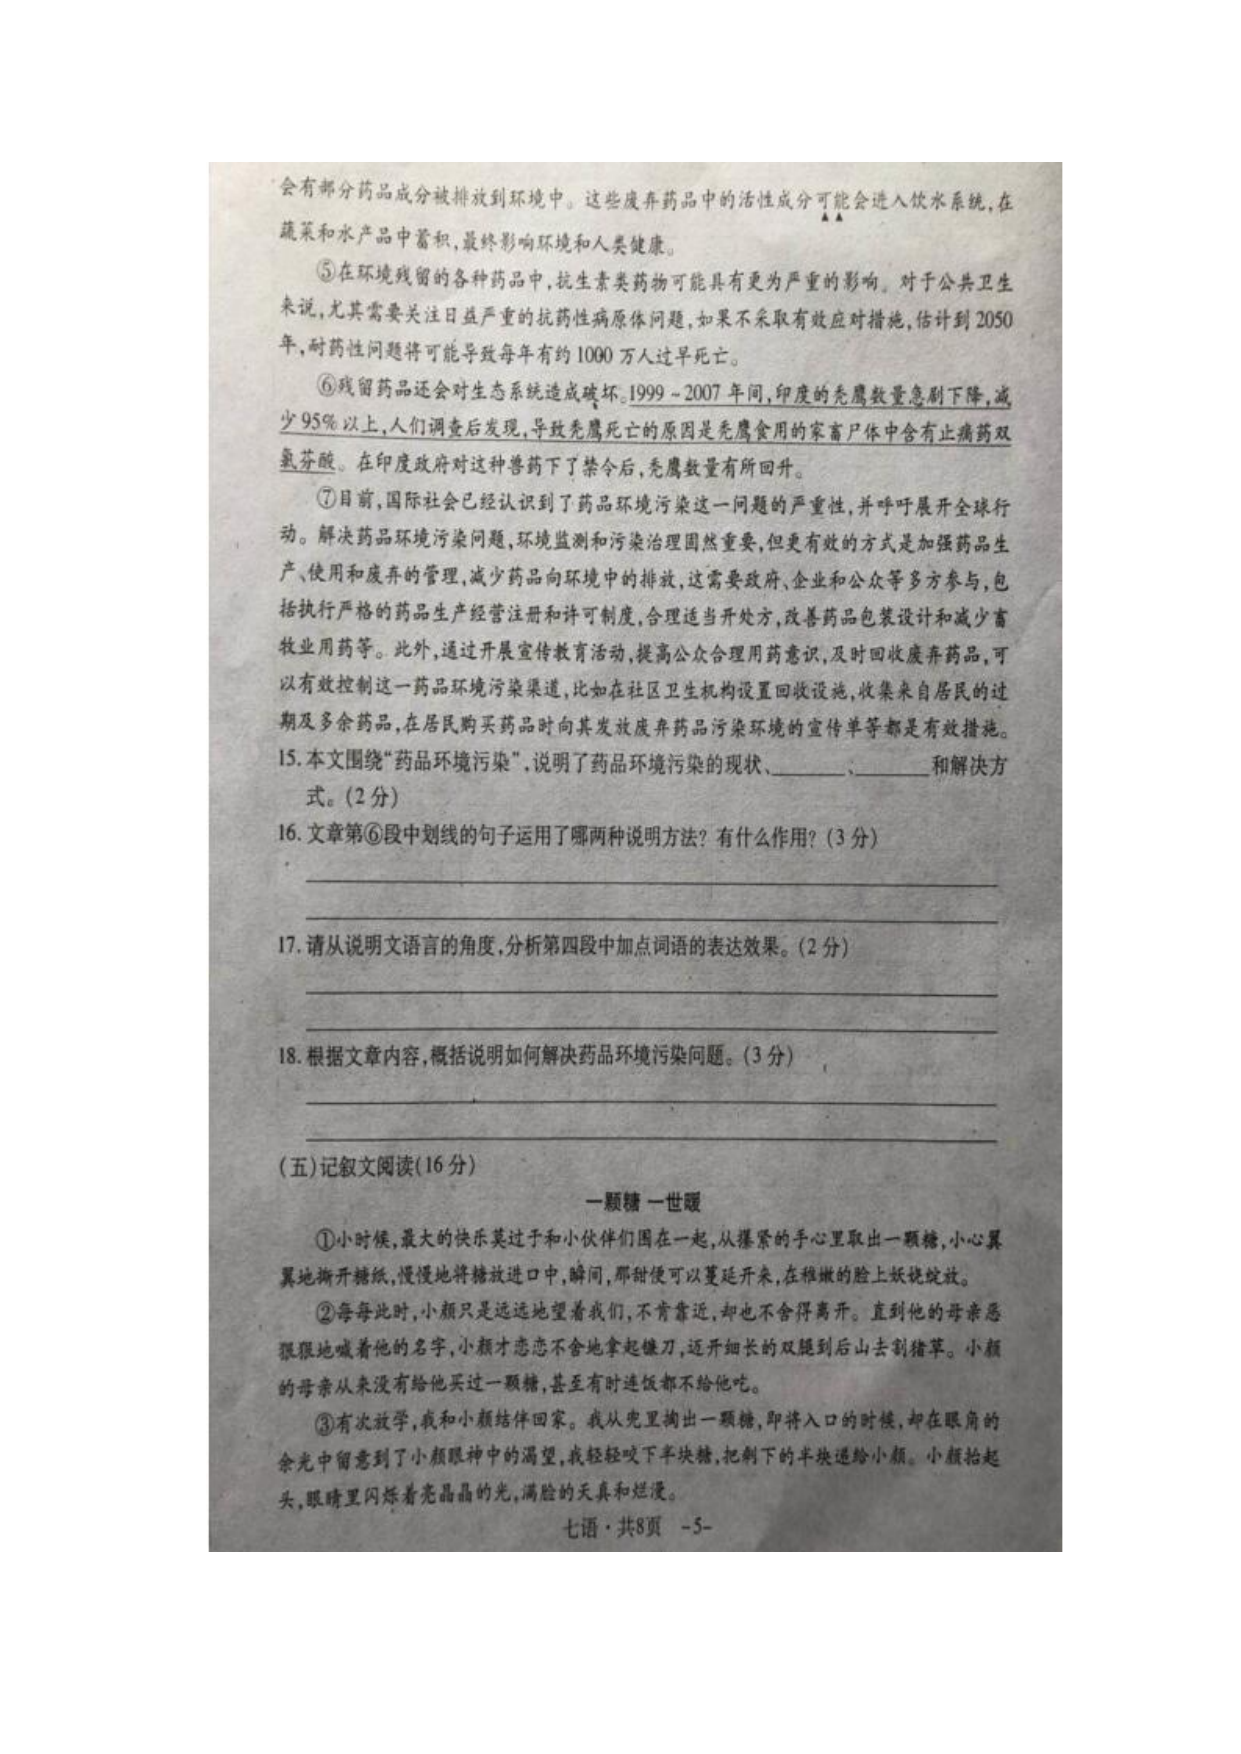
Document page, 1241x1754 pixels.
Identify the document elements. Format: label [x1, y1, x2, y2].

picture [206, 162, 1063, 1552]
